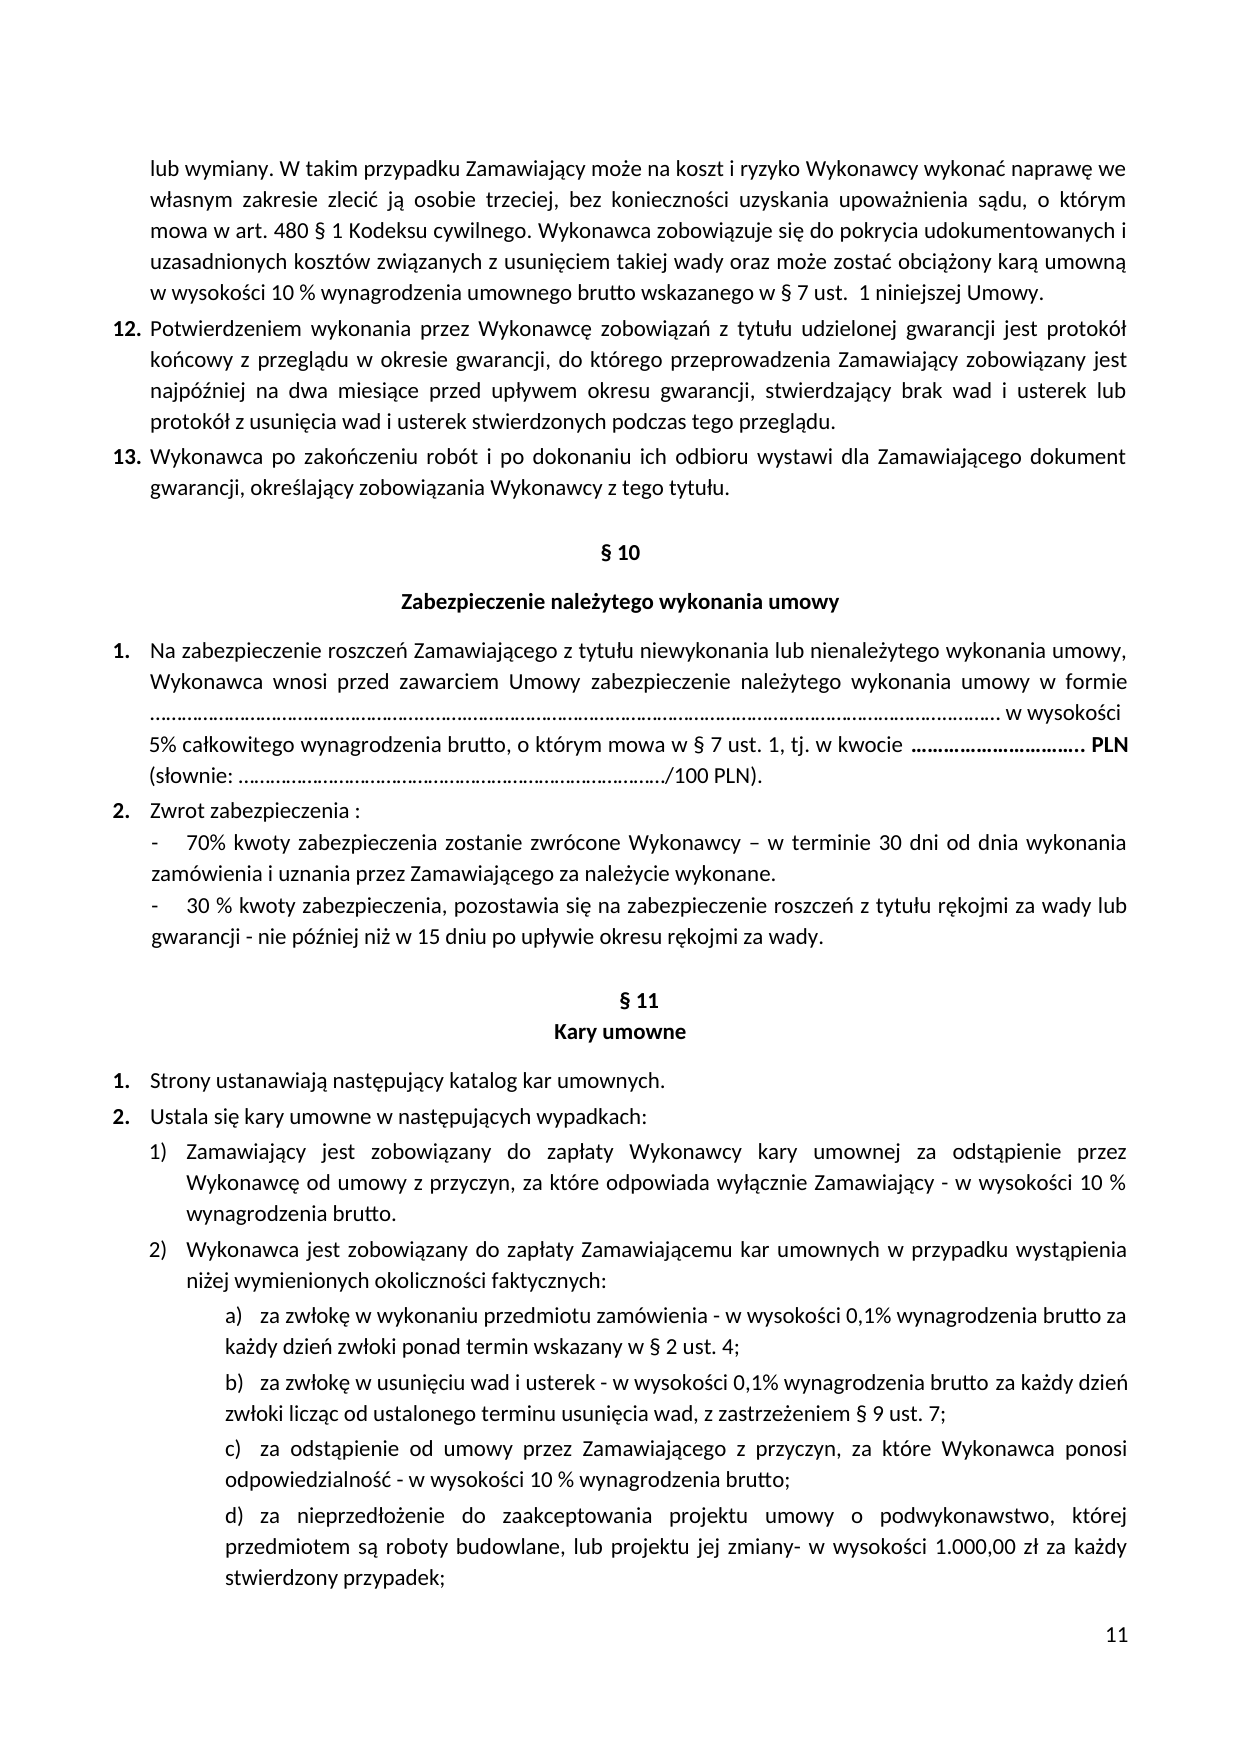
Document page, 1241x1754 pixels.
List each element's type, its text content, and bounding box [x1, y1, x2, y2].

list za odstąpienie od umowy przez Zamawiającego z przyczyn, za które Wykonawca ponosi odpowiedzialność - w wysokości 10 % wynagrodzenia brutto; [225, 1434, 1128, 1493]
text 5% całkowitego wynagrodzenia brutto, o którym mowa w § 7 ust. 1, tj. w kwocie ………………………….. PLN (słownie: ………………………………………………………………………/100 PLN). [148, 730, 1128, 789]
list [112, 154, 1128, 306]
list Strony ustanawiają następujący katalog kar umownych. [112, 1067, 1128, 1095]
list Na zabezpieczenie roszczeń Zamawiającego z tytułu niewykonania lub nienależytego wykonania umowy, Wykonawca wnosi przed zawarciem Umowy zabezpieczenie należytego wykonania umowy w formie ……………………………………………..…….………………………………………………………………………………..……… w wysokości [112, 636, 1128, 726]
text Zabezpieczenie należytego wykonania umowy [187, 587, 1053, 615]
list za nieprzedłożenie do zaakceptowania projektu umowy o podwykonawstwo, której przedmiotem są roboty budowlane, lub projektu jej zmiany- w wysokości 1.000,00 zł za każdy stwierdzony przypadek; [225, 1501, 1128, 1591]
subtitle § 11 Kary umowne [554, 986, 707, 1045]
list za zwłokę w usunięciu wad i usterek - w wysokości 0,1% wynagrodzenia brutto za każdy dzień zwłoki licząc od ustalonego terminu usunięcia wad, z zastrzeżeniem § 9 ust. 7; [225, 1368, 1128, 1427]
list Wykonawca jest zobowiązany do zapłaty Zamawiającemu kar umownych w przypadku wystąpienia niżej wymienionych okoliczności faktycznych: [148, 1235, 1128, 1294]
list Potwierdzeniem wykonania przez Wykonawcę zobowiązań z tytułu udzielonej gwarancji jest protokół końcowy z przeglądu w okresie gwarancji, do którego przeprowadzenia Zamawiający zobowiązany jest najpóźniej na dwa miesiące przed upływem okresu gwarancji, stwierdzający brak wad i usterek lub protokół z usunięcia wad i usterek stwierdzonych podczas tego przeglądu. [112, 314, 1128, 435]
text § 10 [187, 538, 1053, 566]
list Ustala się kary umowne w następujących wypadkach: [112, 1102, 1128, 1130]
list 30 % kwoty zabezpieczenia, pozostawia się na zabezpieczenie roszczeń z tytułu rękojmi za wady lub gwarancji - nie później niż w 15 dniu po upływie okresu rękojmi za wady. [151, 891, 1128, 950]
list 70% kwoty zabezpieczenia zostanie zwrócone Wykonawcy – w terminie 30 dni od dnia wykonania zamówienia i uznania przez Zamawiającego za należycie wykonane. [151, 828, 1128, 887]
list za zwłokę w wykonaniu przedmiotu zamówienia - w wysokości 0,1% wynagrodzenia brutto za każdy dzień zwłoki ponad termin wskazany w § 2 ust. 4; [225, 1301, 1128, 1361]
list Wykonawca po zakończeniu robót i po dokonaniu ich odbioru wystawi dla Zamawiającego dokument gwarancji, określający zobowiązania Wykonawcy z tego tytułu. [112, 442, 1128, 501]
list Zwrot zabezpieczenia : [112, 796, 1128, 824]
list Zamawiający jest zobowiązany do zapłaty Wykonawcy kary umownej za odstąpienie przez Wykonawcę od umowy z przyczyn, za które odpowiada wyłącznie Zamawiający - w wysokości 10 % wynagrodzenia brutto. [148, 1137, 1128, 1228]
